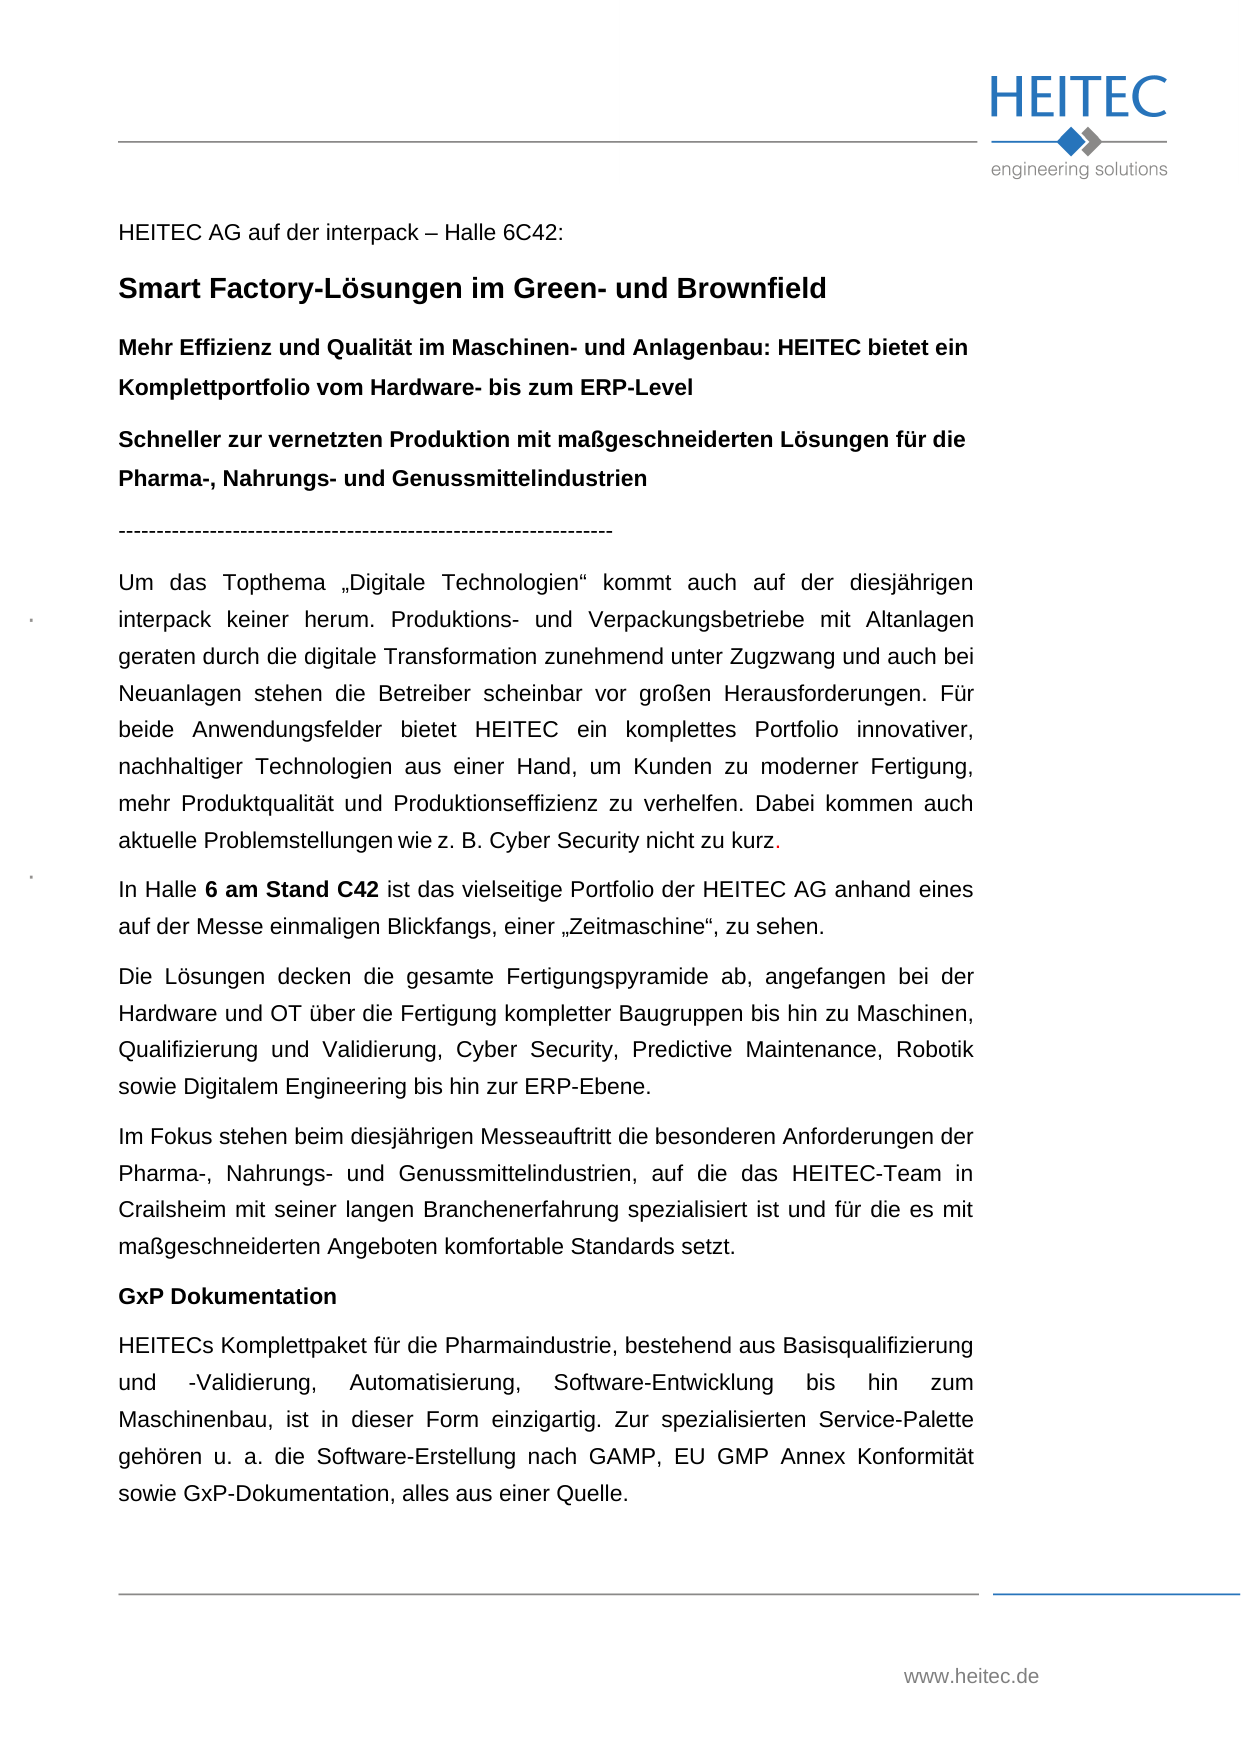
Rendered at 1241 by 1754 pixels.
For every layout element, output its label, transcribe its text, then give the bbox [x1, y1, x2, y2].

picture [0, 1586, 1241, 1604]
text HEITEC AG auf der interpack – Halle 6C42: [118, 219, 974, 246]
text Smart Factory-Lösungen im Green- und Brownfield [118, 271, 974, 305]
text Die Lösungen decken die gesamte Fertigungspyramide ab, angefangen bei der Hardware und OT über die Fertigung kompletter Baugruppen bis hin zu Maschinen, Qualifizierung und Validierung, Cyber Security, Predictive Maintenance, Robotik sowie Digitalem Engineering bis hin zur ERP-Ebene. [118, 963, 974, 1100]
text GxP Dokumentation [118, 1283, 974, 1309]
text Mehr Effizienz und Qualität im Maschinen- und Anlagenbau: HEITEC bietet ein Komplettportfolio vom Hardware- bis zum ERP-Level [118, 334, 974, 400]
text HEITECs Komplettpaket für die Pharmaindustrie, bestehend aus Basisqualifizierung und -Validierung, Automatisierung, Software-Entwicklung bis hin zum Maschinenbau, ist in dieser Form einzigartig. Zur spezialisierten Service-Palette gehören u. a. die Software-Erstellung nach GAMP, EU GMP Annex Konformität sowie GxP-Dokumentation, alles aus einer Quelle. [118, 1332, 974, 1506]
text Um das Topthema „Digitale Technologien“ kommt auch auf der diesjährigen interpack keiner herum. Produktions- und Verpackungsbetriebe mit Altanlagen geraten durch die digitale Transformation zunehmend unter Zugzwang und auch bei Neuanlagen stehen die Betreiber scheinbar vor großen Herausforderungen. Für beide Anwendungsfelder bietet HEITEC ein komplettes Portfolio innovativer, nachhaltiger Technologien aus einer Hand, um Kunden zu moderner Fertigung, mehr Produktqualität und Produktionseffizienz zu verhelfen. Dabei kommen auch aktuelle Problemstellungen wie z. B. Cyber Security nicht zu kurz. [118, 569, 974, 853]
text ----------------------------------------------------------------- [118, 517, 974, 543]
text Im Fokus stehen beim diesjährigen Messeauftritt die besonderen Anforderungen der Pharma-, Nahrungs- und Genussmittelindustrien, auf die das HEITEC-Team in Crailsheim mit seiner langen Branchenerfahrung spezialisiert ist und für die es mit maßgeschneiderten Angeboten komfortable Standards setzt. [118, 1123, 974, 1260]
text Schneller zur vernetzten Produktion mit maßgeschneiderten Lösungen für die Pharma-, Nahrungs- und Genussmittelindustrien [118, 426, 974, 491]
picture [0, 0, 1239, 880]
text In Halle 6 am Stand C42 ist das vielseitige Portfolio der HEITEC AG anhand eines auf der Messe einmaligen Blickfangs, einer „Zeitmaschine“, zu sehen. [118, 876, 974, 940]
